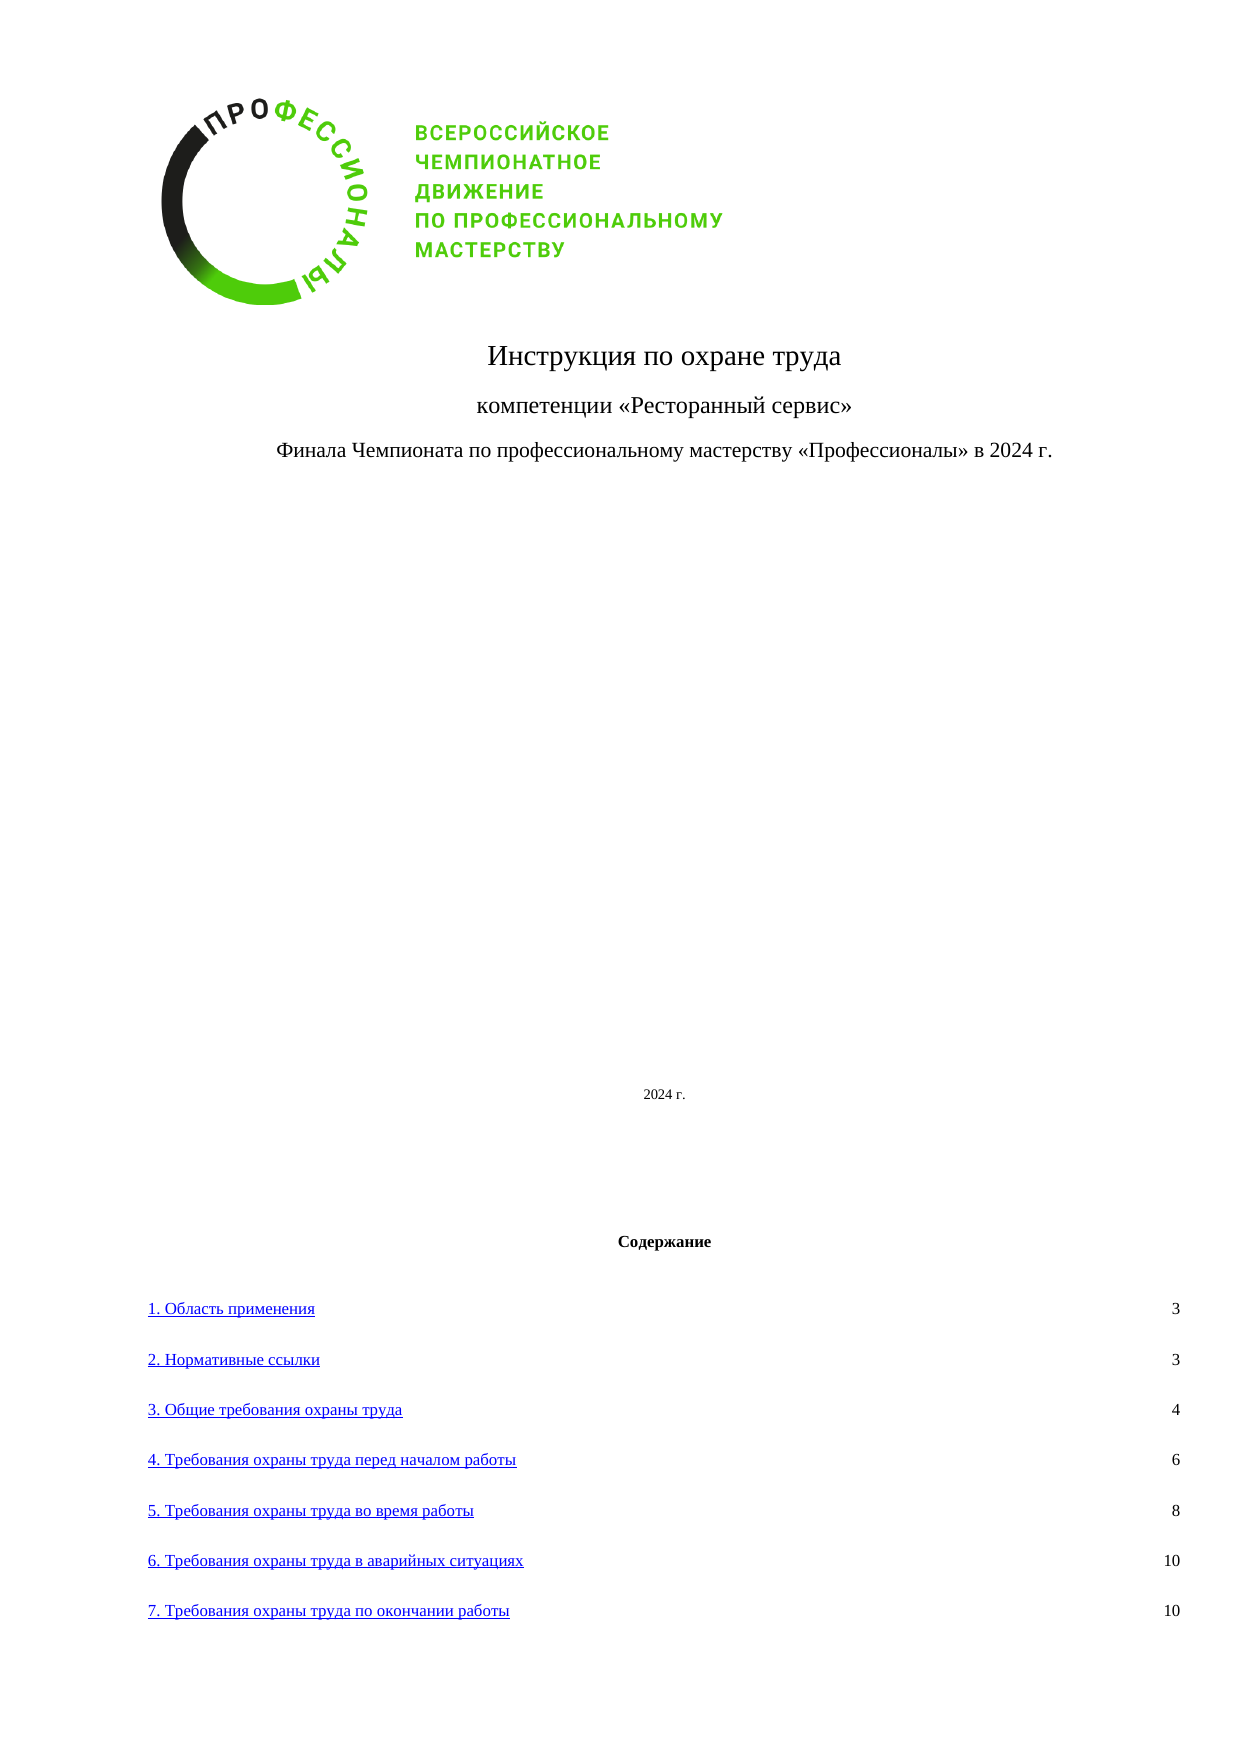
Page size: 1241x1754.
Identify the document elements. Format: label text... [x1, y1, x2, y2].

text Инструкция по охране труда [148, 314, 1181, 371]
text 2024 г. [148, 1074, 1181, 1103]
picture [147, 88, 732, 314]
text Финала Чемпионата по профессиональному мастерству «Профессионалы» в 2024 г. [148, 419, 1181, 462]
text Содержание [148, 1218, 1181, 1251]
text компетенции «Ресторанный сервис» [148, 371, 1181, 419]
